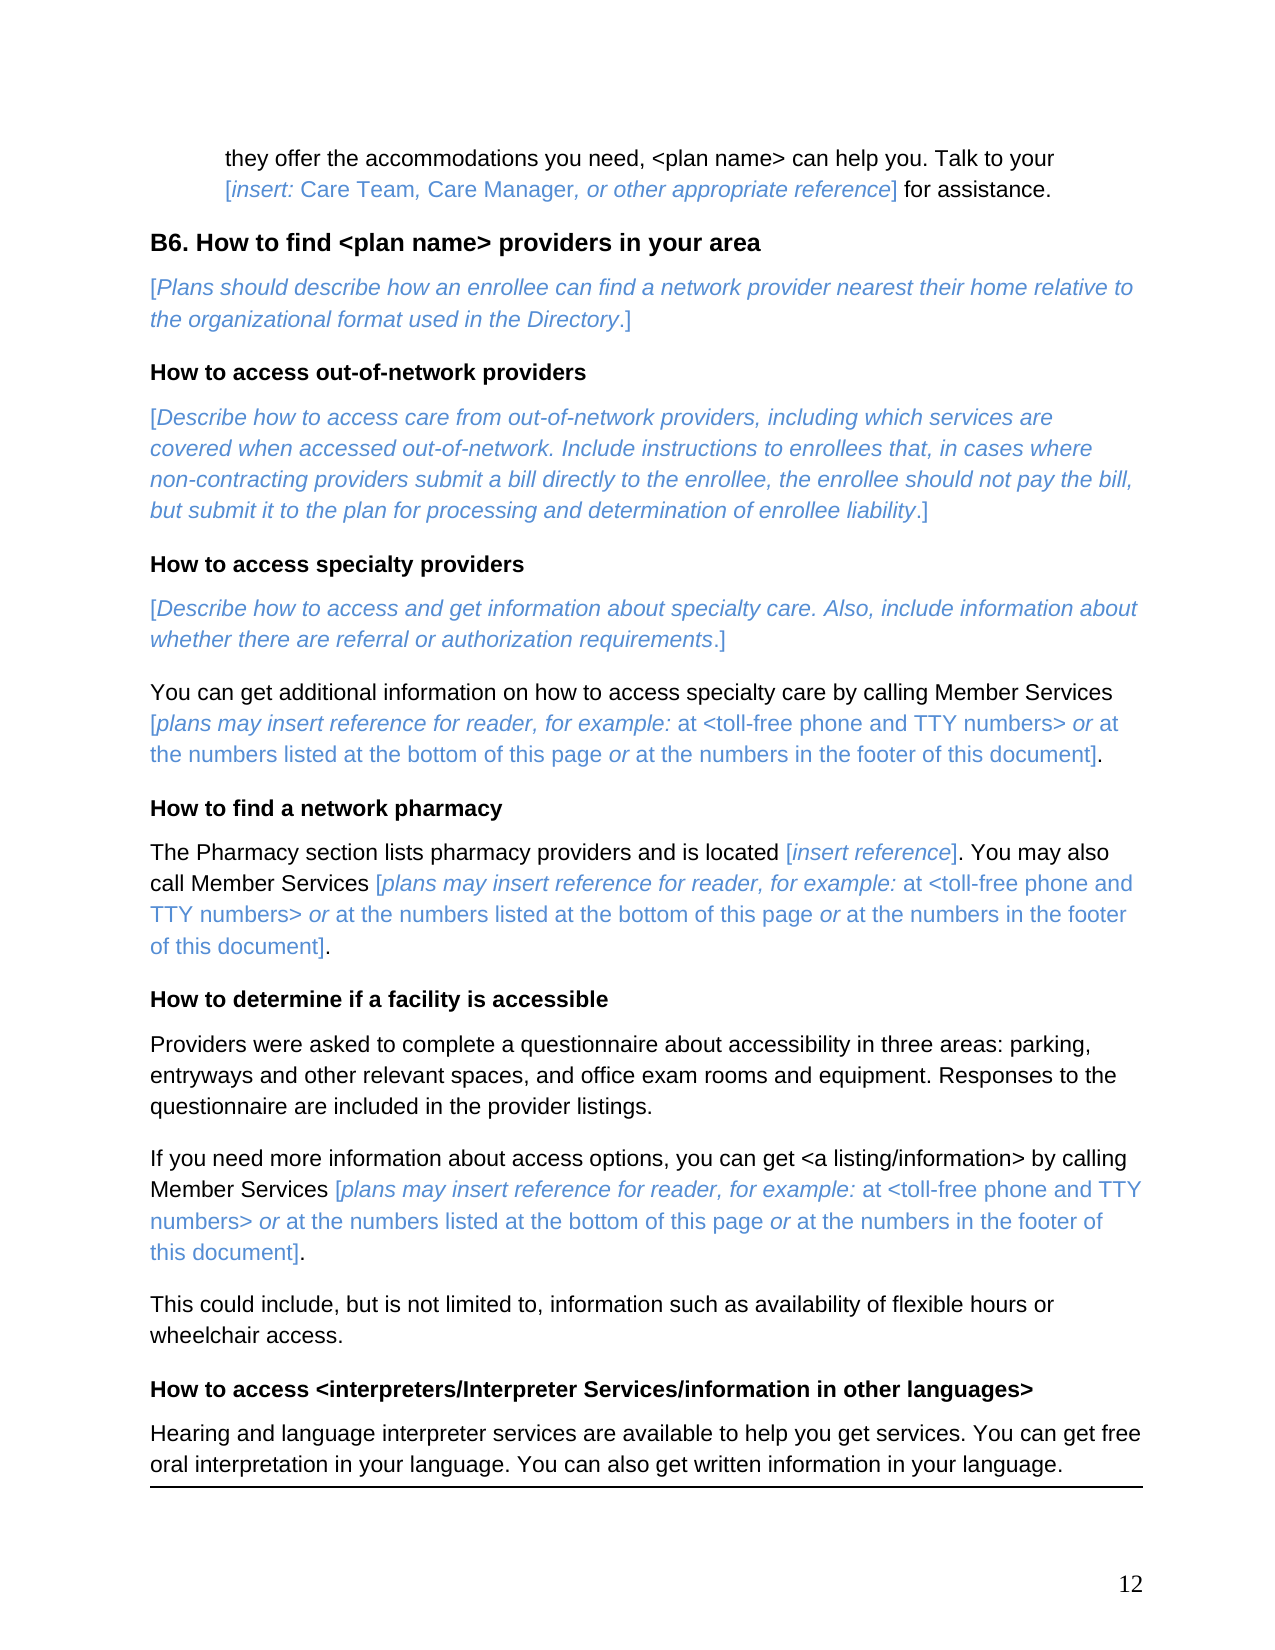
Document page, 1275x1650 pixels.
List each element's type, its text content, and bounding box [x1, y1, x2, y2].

text The Pharmacy section lists pharmacy providers and is located [insert reference]. You may also call Member Services [plans may insert reference for reader, for example: at <toll-free phone and TTY numbers> or at the numbers listed at the bottom of this page or at the numbers in the footer of this document]. [150, 835, 1143, 960]
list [187, 142, 1068, 204]
text How to find a network pharmacy [150, 789, 1068, 823]
text B6. How to find <plan name> providers in your area [150, 225, 1068, 258]
text How to determine if a facility is accessible [150, 981, 1068, 1014]
text Providers were asked to complete a questionnaire about accessibility in three areas: parking, entryways and other relevant spaces, and office exam rooms and equipment. Responses to the questionnaire are included in the provider listings. [150, 1027, 1143, 1121]
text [150, 1417, 1143, 1479]
text This could include, but is not limited to, information such as availability of flexible hours or wheelchair access. [150, 1287, 1143, 1350]
text If you need more information about access options, you can get <a listing/information> by calling Member Services [plans may insert reference for reader, for example: at <toll-free phone and TTY numbers> or at the numbers listed at the bottom of this page or at the numbers in the footer of this document]. [150, 1142, 1143, 1267]
text How to access <interpreters/Interpreter Services/information in other languages> [150, 1371, 1068, 1404]
text [Plans should describe how an enrollee can find a network provider nearest their home relative to the organizational format used in the Directory.] [150, 271, 1143, 333]
text You can get additional information on how to access specialty care by calling Member Services [plans may insert reference for reader, for example: at <toll-free phone and TTY numbers> or at the numbers listed at the bottom of this page or at the numbers in the footer of this document]. [150, 675, 1143, 769]
text How to access specialty providers [150, 546, 1068, 579]
text How to access out-of-network providers [150, 354, 1068, 387]
text [Describe how to access care from out-of-network providers, including which services are covered when accessed out-of-network. Include instructions to enrollees that, in cases where non-contracting providers submit a bill directly to the enrollee, the enrollee should not pay the bill, but submit it to the plan for processing and determination of enrollee liability.] [150, 400, 1143, 525]
text [Describe how to access and get information about specialty care. Also, include information about whether there are referral or authorization requirements.] [150, 592, 1143, 654]
